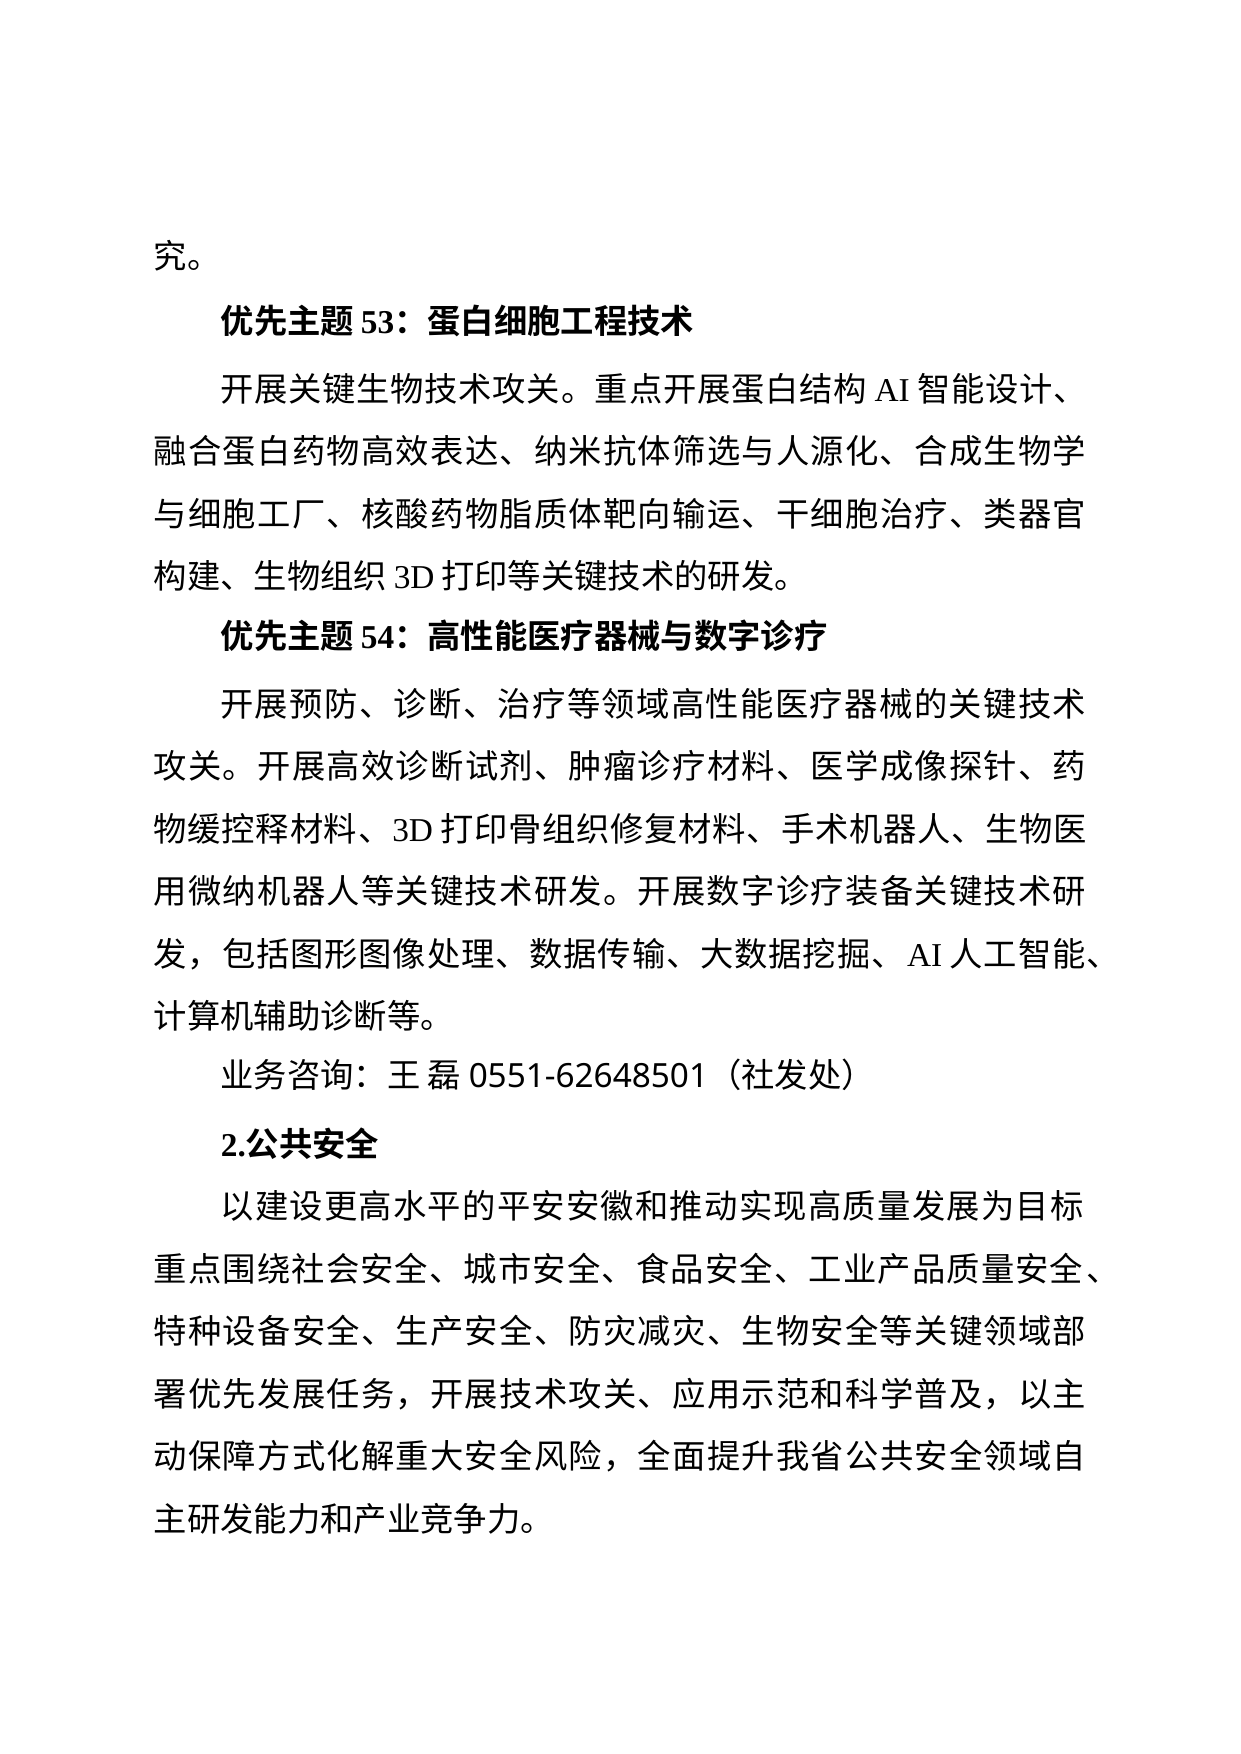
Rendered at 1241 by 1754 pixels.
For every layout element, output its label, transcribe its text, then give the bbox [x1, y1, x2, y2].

text 优先主题54：高性能医疗器械与数字诊疗 [153, 601, 1087, 666]
text 业务咨询：王 磊 0551-62648501（社发处） [153, 1041, 1087, 1106]
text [153, 221, 1087, 286]
text 开展关键生物技术攻关。重点开展蛋白结构AI智能设计、融合蛋白药物高效表达、纳米抗体筛选与人源化、合成生物学与细胞工厂、核酸药物脂质体靶向输运、干细胞治疗、类器官构建、生物组织3D打印等关键技术的研发。 [153, 351, 1087, 601]
text 优先主题53：蛋白细胞工程技术 [153, 286, 1087, 351]
text 开展预防、诊断、治疗等领域高性能医疗器械的关键技术攻关。开展高效诊断试剂、肿瘤诊疗材料、医学成像探针、药物缓控释材料、3D打印骨组织修复材料、手术机器人、生物医用微纳机器人等关键技术研发。开展数字诊疗装备关键技术研发，包括图形图像处理、数据传输、大数据挖掘、AI人工智能、计算机辅助诊断等。 [153, 666, 1087, 1041]
text 2.公共安全 [153, 1106, 1087, 1168]
text 以建设更高水平的平安安徽和推动实现高质量发展为目标，重点围绕社会安全、城市安全、食品安全、工业产品质量安全、特种设备安全、生产安全、防灾减灾、生物安全等关键领域部署优先发展任务，开展技术攻关、应用示范和科学普及，以主动保障方式化解重大安全风险，全面提升我省公共安全领域自主研发能力和产业竞争力。 [153, 1168, 1087, 1543]
